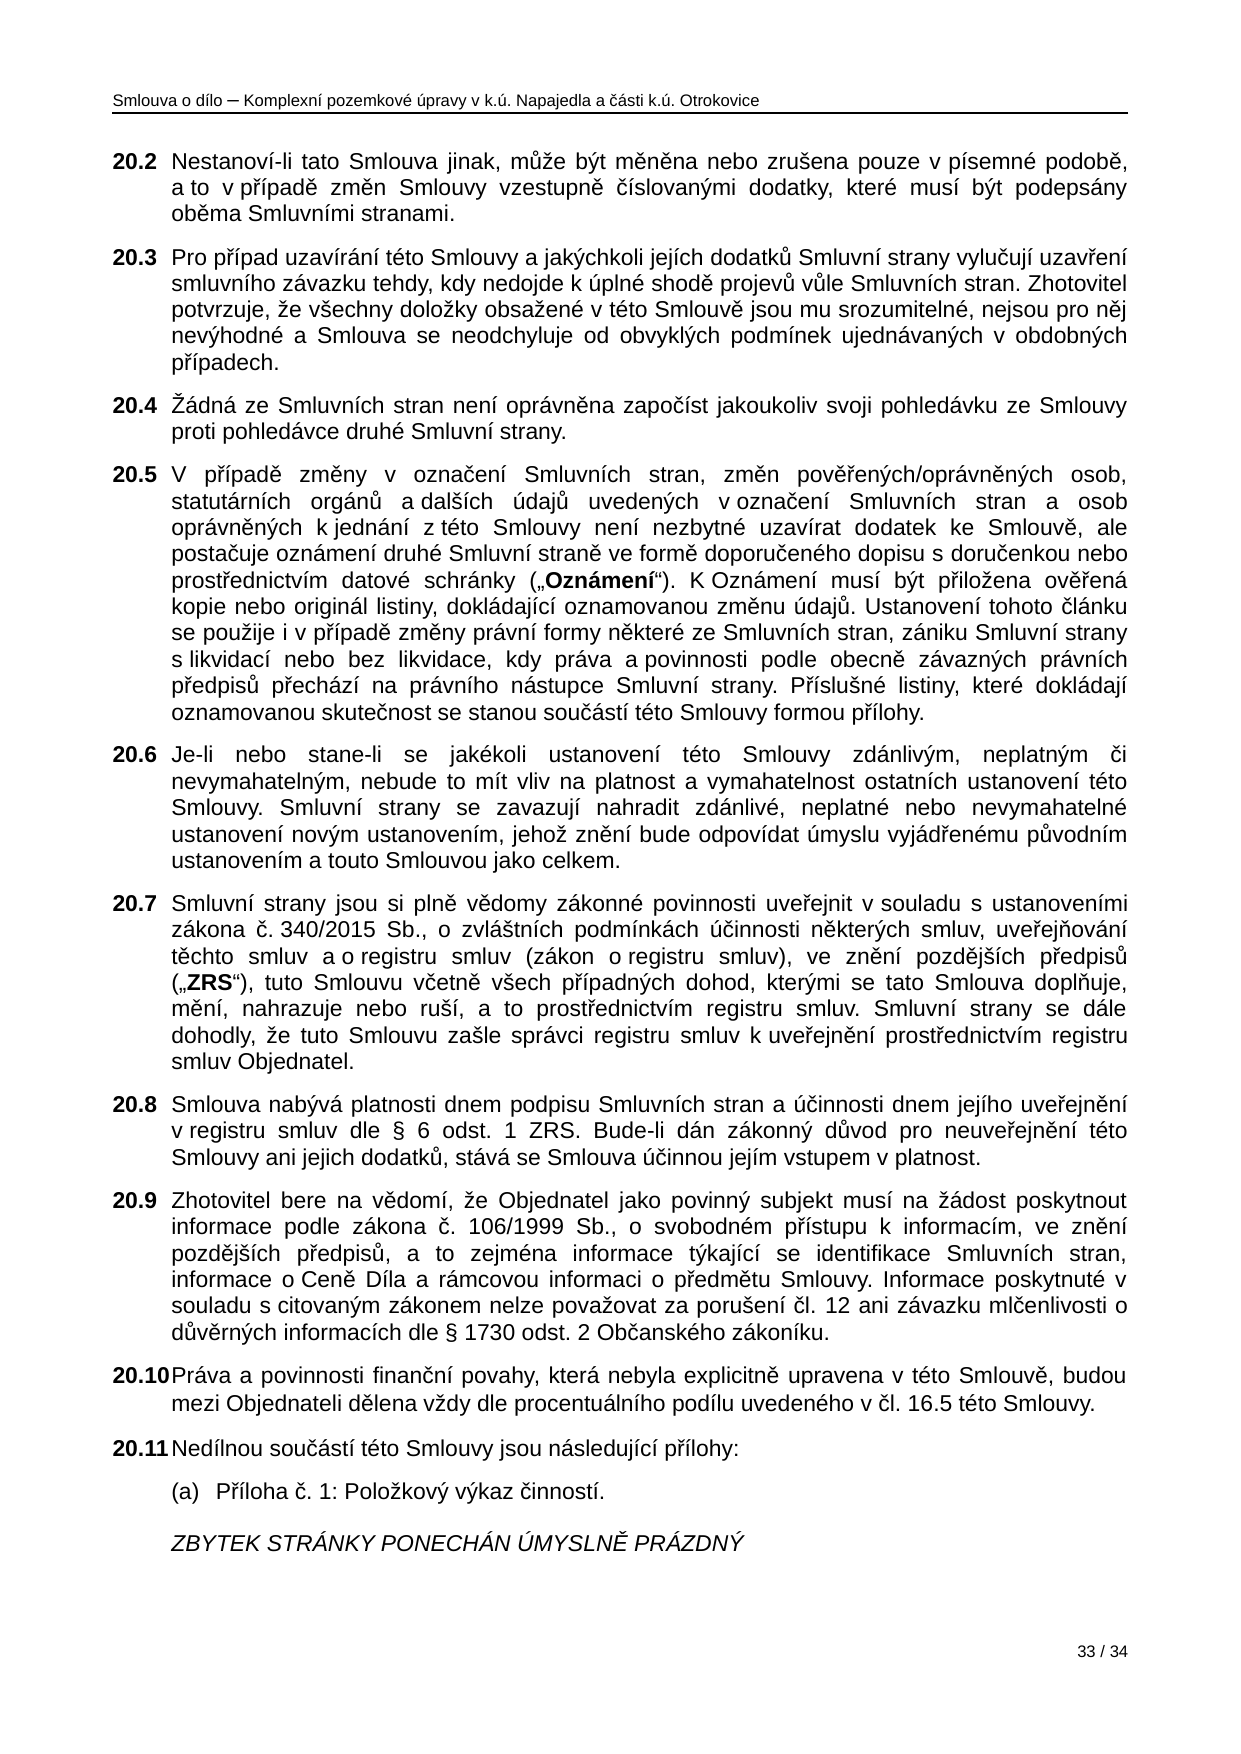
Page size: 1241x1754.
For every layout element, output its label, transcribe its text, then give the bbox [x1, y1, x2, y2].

text Žádná ze Smluvních stran není oprávněna započíst jakoukoliv svoji pohledávku ze Smlouvy proti pohledávce druhé Smluvní strany. [112, 392, 1128, 444]
list ZBYTEK STRÁNKY PONECHÁN ÚMYSLNĚ PRÁZDNÝ [171, 1529, 1128, 1556]
text Smluvní strany jsou si plně vědomy zákonné povinnosti uveřejnit v souladu s ustanoveními zákona č. 340/2015 Sb., o zvláštních podmínkách účinnosti některých smluv, uveřejňování těchto smluv a o registru smluv (zákon o registru smluv), ve znění pozdějších předpisů („ZRS“), tuto Smlouvu včetně všech případných dohod, kterými se tato Smlouva doplňuje, mění, nahrazuje nebo ruší, a to prostřednictvím registru smluv. Smluvní strany se dále dohodly, že tuto Smlouvu zašle správci registru smluv k uveřejnění prostřednictvím registru smluv Objednatel. [112, 890, 1128, 1074]
text Nestanoví-li tato Smlouva jinak, může být měněna nebo zrušena pouze v písemné podobě, a to v případě změn Smlouvy vzestupně číslovanými dodatky, které musí být podepsány oběma Smluvními stranami. [112, 148, 1128, 227]
text Pro případ uzavírání této Smlouvy a jakýchkoli jejích dodatků Smluvní strany vylučují uzavření smluvního závazku tehdy, kdy nedojde k úplné shodě projevů vůle Smluvních stran. Zhotovitel potvrzuje, že všechny doložky obsažené v této Smlouvě jsou mu srozumitelné, nejsou pro něj nevýhodné a Smlouva se neodchyluje od obvyklých podmínek ujednávaných v obdobných případech. [112, 243, 1128, 375]
text Práva a povinnosti finanční povahy, která nebyla explicitně upravena v této Smlouvě, budou mezi Objednateli dělena vždy dle procentuálního podílu uvedeného v čl. 16.5 této Smlouvy. [112, 1362, 1128, 1416]
text Je-li nebo stane-li se jakékoli ustanovení této Smlouvy zdánlivým, neplatným či nevymahatelným, nebude to mít vliv na platnost a vymahatelnost ostatních ustanovení této Smlouvy. Smluvní strany se zavazují nahradit zdánlivé, neplatné nebo nevymahatelné ustanovení novým ustanovením, jehož znění bude odpovídat úmyslu vyjádřenému původním ustanovením a touto Smlouvou jako celkem. [112, 741, 1128, 873]
text Smlouva nabývá platnosti dnem podpisu Smluvních stran a účinnosti dnem jejího uveřejnění v registru smluv dle § 6 odst. 1 ZRS. Bude-li dán zákonný důvod pro neuveřejnění této Smlouvy ani jejich dodatků, stává se Smlouva účinnou jejím vstupem v platnost. [112, 1091, 1128, 1170]
list Příloha č. 1: Položkový výkaz činností. [171, 1478, 1128, 1504]
text V případě změny v označení Smluvních stran, změn pověřených/oprávněných osob, statutárních orgánů a dalších údajů uvedených v označení Smluvních stran a osob oprávněných k jednání z této Smlouvy není nezbytné uzavírat dodatek ke Smlouvě, ale postačuje oznámení druhé Smluvní straně ve formě doporučeného dopisu s doručenkou nebo prostřednictvím datové schránky („Oznámení“). K Oznámení musí být přiložena ověřená kopie nebo originál listiny, dokládající oznamovanou změnu údajů. Ustanovení tohoto článku se použije i v případě změny právní formy některé ze Smluvních stran, zániku Smluvní strany s likvidací nebo bez likvidace, kdy práva a povinnosti podle obecně závazných právních předpisů přechází na právního nástupce Smluvní strany. Příslušné listiny, které dokládají oznamovanou skutečnost se stanou součástí této Smlouvy formou přílohy. [112, 461, 1128, 725]
text Nedílnou součástí této Smlouvy jsou následující přílohy: [112, 1435, 1128, 1461]
text Zhotovitel bere na vědomí, že Objednatel jako povinný subjekt musí na žádost poskytnout informace podle zákona č. 106/1999 Sb., o svobodném přístupu k informacím, ve znění pozdějších předpisů, a to zejména informace týkající se identifikace Smluvních stran, informace o Ceně Díla a rámcovou informaci o předmětu Smlouvy. Informace poskytnuté v souladu s citovaným zákonem nelze považovat za porušení čl. 12 ani závazku mlčenlivosti o důvěrných informacích dle § 1730 odst. 2 Občanského zákoníku. [112, 1187, 1128, 1345]
